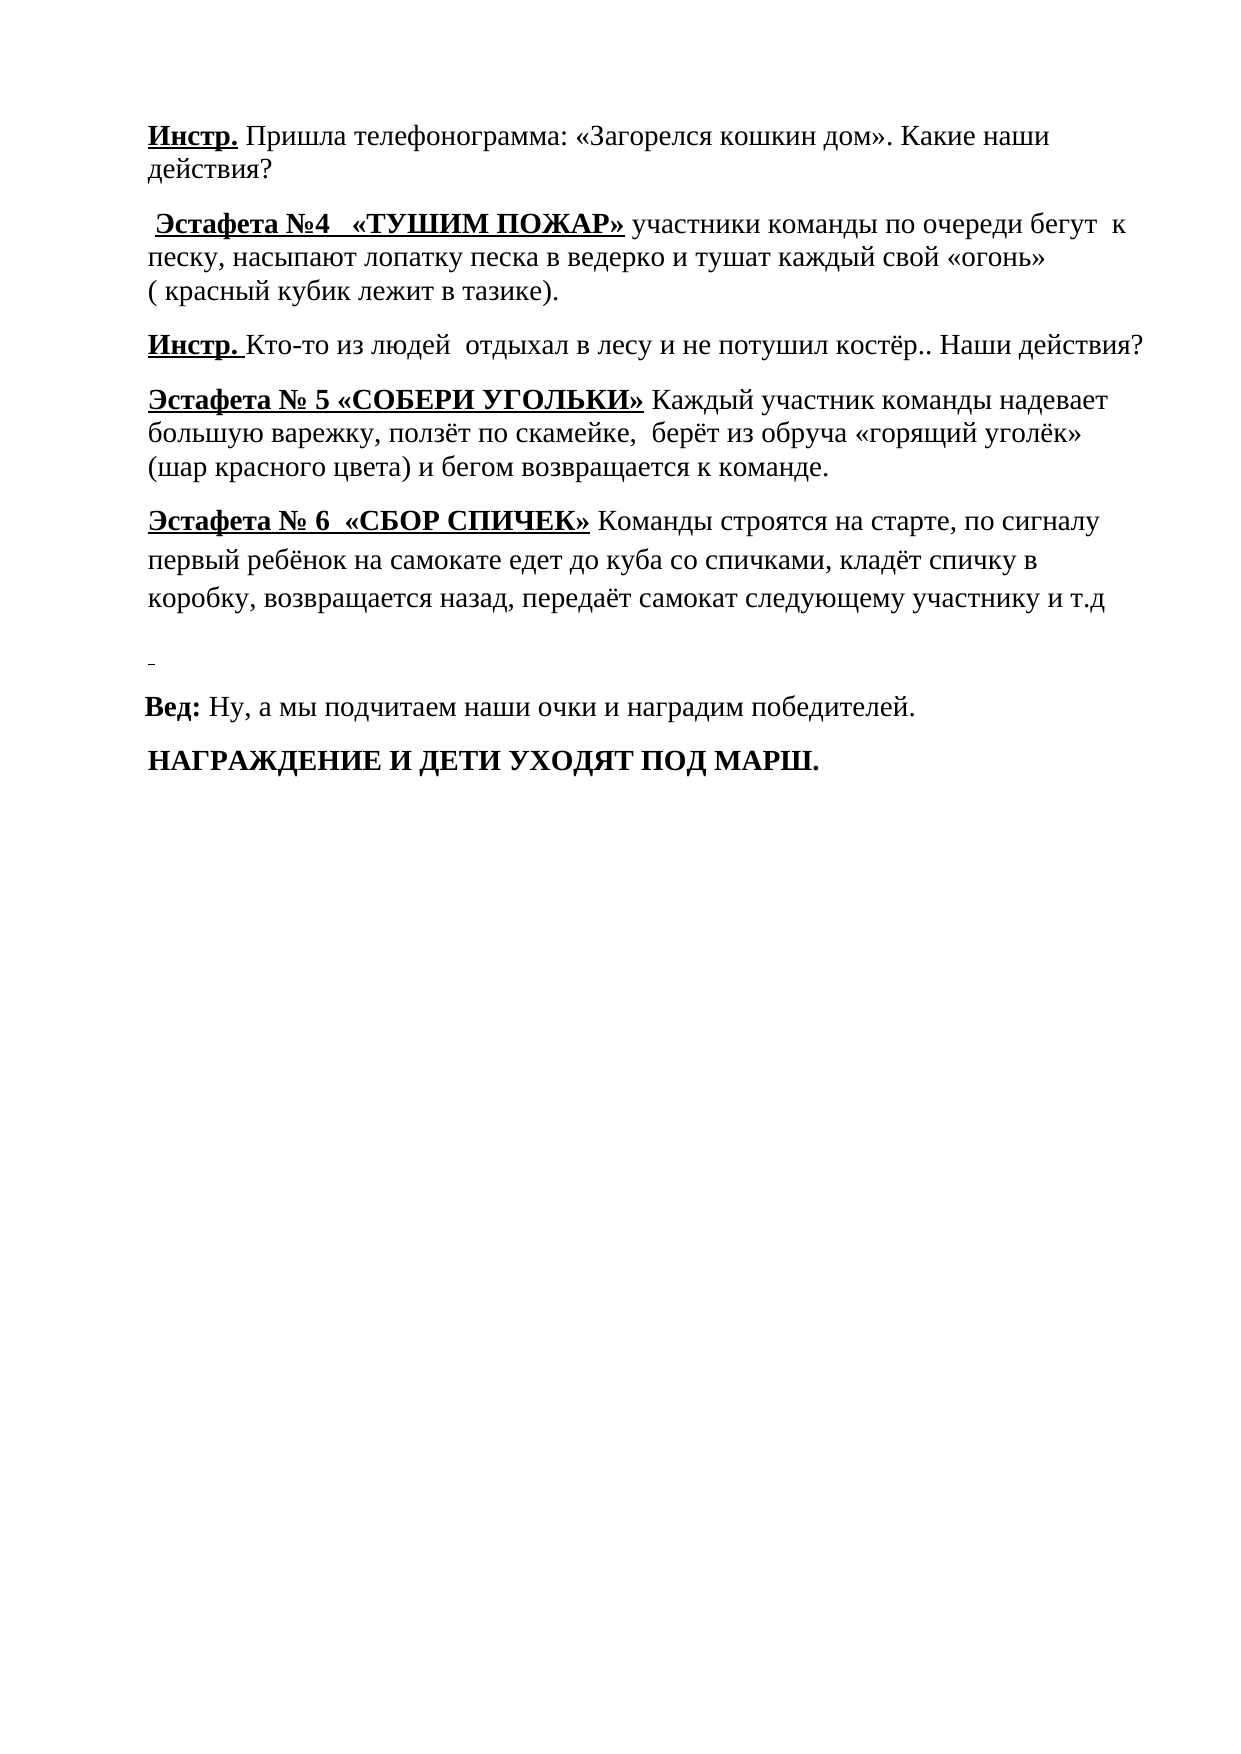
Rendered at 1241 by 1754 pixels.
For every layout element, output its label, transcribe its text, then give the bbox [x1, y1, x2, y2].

text Инстр. Пришла телефонограмма: «Загорелся кошкин дом». Какие наши действия? [148, 118, 1152, 185]
text Инстр. Кто-то из людей отдыхал в лесу и не потушил костёр.. Наши действия? [148, 327, 1152, 361]
text НАГРАЖДЕНИЕ И ДЕТИ УХОДЯТ ПОД МАРШ. [148, 743, 1152, 777]
text Эстафета № 6 «СБОР СПИЧЕК» Команды строятся на старте, по сигналу первый ребёнок на самокате едет до куба со спичками, кладёт спичку в коробку, возвращается назад, передаёт самокат следующему участнику и т.д [148, 503, 1152, 614]
text Эстафета № 5 «СОБЕРИ УГОЛЬКИ» Каждый участник команды надевает большую варежку, ползёт по скамейке, берёт из обруча «горящий уголёк» (шар красного цвета) и бегом возвращается к команде. [148, 382, 1152, 482]
text Вед: Ну, а мы подчитаем наши очки и наградим победителей. [44, 689, 1152, 722]
text Эстафета №4 «ТУШИМ ПОЖАР» участники команды по очереди бегут к песку, насыпают лопатку песка в ведерко и тушат каждый свой «огонь» ( красный кубик лежит в тазике). [148, 206, 1152, 307]
